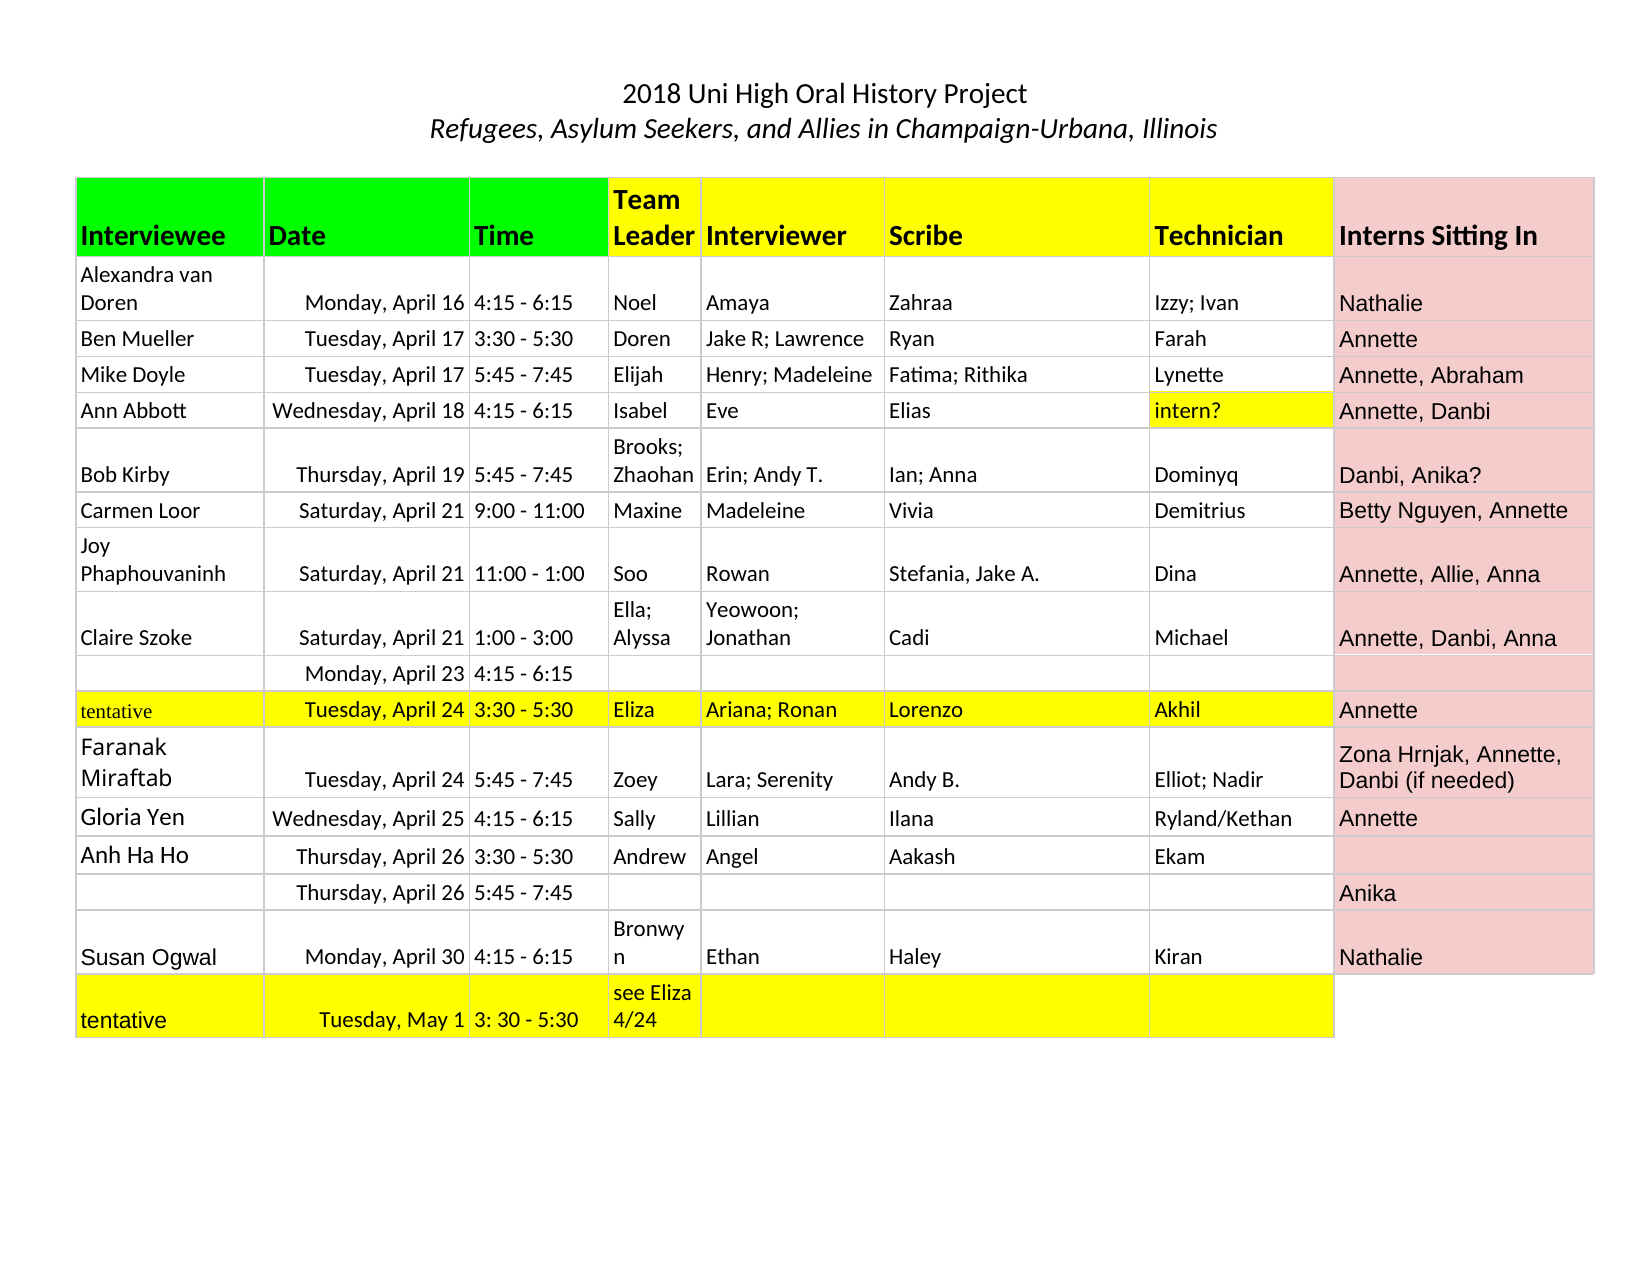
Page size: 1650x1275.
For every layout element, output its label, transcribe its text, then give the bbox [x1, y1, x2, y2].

table_cell Monday, April 23 [265, 656, 469, 690]
table_cell Lillian [702, 798, 884, 835]
table_cell Ella; Alyssa [609, 592, 700, 654]
table_cell [1150, 975, 1333, 1037]
table_cell Annette, Danbi [1335, 393, 1593, 427]
table_cell Andy B. [885, 728, 1149, 797]
table_cell Eliza [609, 692, 700, 726]
table_cell Farah [1150, 321, 1333, 356]
table_header Scribe [885, 178, 1149, 256]
table_cell 4:15 - 6:15 [470, 798, 608, 835]
table_header Technician [1150, 178, 1333, 256]
table_cell Soo [609, 528, 700, 591]
table_cell Tuesday, April 24 [265, 692, 469, 726]
table_cell Dominyq [1150, 429, 1333, 491]
table_cell 4:15 - 6:15 [470, 393, 608, 427]
table_cell [885, 975, 1149, 1037]
table_cell Anh Ha Ho [77, 837, 263, 873]
table_cell Faranak Miraftab [77, 728, 263, 797]
table_cell Wednesday, April 25 [265, 798, 469, 835]
table_cell Annette [1335, 321, 1593, 356]
table_cell 5:45 - 7:45 [470, 875, 608, 909]
table_cell Annette [1335, 798, 1593, 835]
table_cell Thursday, April 26 [265, 837, 469, 873]
table_cell Lorenzo [885, 692, 1149, 726]
table_cell Vivia [885, 493, 1149, 527]
table_cell [1335, 837, 1593, 873]
table_cell Monday, April 16 [265, 257, 469, 320]
table_cell [1150, 656, 1333, 690]
table_cell Izzy; Ivan [1150, 257, 1333, 320]
table_cell Tuesday, April 17 [265, 357, 469, 391]
table_header Time [470, 178, 608, 256]
table_cell Jake R; Lawrence [702, 321, 884, 356]
table_cell 4:15 - 6:15 [470, 911, 608, 973]
table_cell Monday, April 30 [265, 911, 469, 973]
table_cell 11:00 - 1:00 [470, 528, 608, 591]
table_cell [1150, 875, 1333, 909]
table_cell Zahraa [885, 257, 1149, 320]
table_header Interns Sitting In [1335, 178, 1593, 256]
table_cell Ryan [885, 321, 1149, 356]
table_cell 3:30 - 5:30 [470, 837, 608, 873]
table_cell Rowan [702, 528, 884, 591]
table_cell [1335, 656, 1593, 690]
table_header Date [265, 178, 469, 256]
table_cell tentative [77, 692, 263, 726]
table_cell Ilana [885, 798, 1149, 835]
table_cell [885, 875, 1149, 909]
table_cell Susan Ogwal [77, 911, 263, 973]
table_cell Angel [702, 837, 884, 873]
table_cell Annette, Allie, Anna [1335, 528, 1593, 591]
table_cell [702, 975, 884, 1037]
table_cell Ryland/Kethan [1150, 798, 1333, 835]
table_cell Annette, Danbi, Anna [1335, 592, 1593, 654]
table_cell Amaya [702, 257, 884, 320]
table_cell Nathalie [1335, 911, 1593, 973]
table_cell Tuesday, April 17 [265, 321, 469, 356]
table_cell Ethan [702, 911, 884, 973]
table_cell Ann Abbott [77, 393, 263, 427]
table_cell Alexandra van Doren [77, 257, 263, 320]
table_cell see Eliza 4/24 [609, 975, 700, 1037]
table_cell Ariana; Ronan [702, 692, 884, 726]
table_cell 3:30 - 5:30 [470, 321, 608, 356]
table_cell [885, 656, 1149, 690]
table_cell Lynette [1150, 357, 1333, 391]
table_cell 5:45 - 7:45 [470, 357, 608, 391]
table_header Interviewer [702, 178, 884, 256]
table_cell Annette [1335, 692, 1593, 726]
table_cell [702, 656, 884, 690]
table_cell Annette, Abraham [1335, 357, 1593, 391]
table_cell 5:45 - 7:45 [470, 429, 608, 491]
table_cell Noel [609, 257, 700, 320]
table_cell Maxine [609, 493, 700, 527]
table_cell 4:15 - 6:15 [470, 257, 608, 320]
table_cell Tuesday, May 1 [265, 975, 469, 1037]
table_cell Elliot; Nadir [1150, 728, 1333, 797]
table_cell Zoey [609, 728, 700, 797]
table_cell Lara; Serenity [702, 728, 884, 797]
table_cell Wednesday, April 18 [265, 393, 469, 427]
table_cell Bronwyn [609, 911, 700, 973]
table_cell Yeowoon; Jonathan [702, 592, 884, 654]
table_cell 3:30 - 5:30 [470, 692, 608, 726]
table_cell Thursday, April 26 [265, 875, 469, 909]
table_cell Cadi [885, 592, 1149, 654]
table_cell 5:45 - 7:45 [470, 728, 608, 797]
table_cell Andrew [609, 837, 700, 873]
table_cell Erin; Andy T. [702, 429, 884, 491]
table_cell Bob Kirby [77, 429, 263, 491]
table_cell Haley [885, 911, 1149, 973]
table_cell Nathalie [1335, 257, 1593, 320]
table_cell 4:15 - 6:15 [470, 656, 608, 690]
table_cell Carmen Loor [77, 493, 263, 527]
table_cell Saturday, April 21 [265, 592, 469, 654]
table_cell Joy Phaphouvaninh [77, 528, 263, 591]
table_cell Michael [1150, 592, 1333, 654]
table_cell Brooks; Zhaohan [609, 429, 700, 491]
table_cell Madeleine [702, 493, 884, 527]
table_cell Aakash [885, 837, 1149, 873]
table_header Team Leader [609, 178, 700, 256]
table_cell Eve [702, 393, 884, 427]
table_cell Gloria Yen [77, 798, 263, 835]
table_cell Saturday, April 21 [265, 528, 469, 591]
table_cell [702, 875, 884, 909]
table_cell Ian; Anna [885, 429, 1149, 491]
table_cell Danbi, Anika? [1335, 429, 1593, 491]
table_cell [1335, 974, 1594, 1037]
table_cell Elias [885, 393, 1149, 427]
table_cell [77, 656, 263, 690]
table_cell Saturday, April 21 [265, 493, 469, 527]
table_header Interviewee [77, 178, 263, 256]
table_cell Ekam [1150, 837, 1333, 873]
table_cell Henry; Madeleine [702, 357, 884, 391]
text Refugees, Asylum Seekers, and Allies in Champaign-Urbana, Illinois [75, 111, 1575, 146]
table_cell Thursday, April 19 [265, 429, 469, 491]
table_cell Claire Szoke [77, 592, 263, 654]
table_cell Doren [609, 321, 700, 356]
table_cell Betty Nguyen, Annette [1335, 493, 1593, 527]
table_cell 3: 30 - 5:30 [470, 975, 608, 1037]
table_cell [609, 656, 700, 690]
table_cell Kiran [1150, 911, 1333, 973]
table_cell Akhil [1150, 692, 1333, 726]
table_cell Stefania, Jake A. [885, 528, 1149, 591]
table_cell [609, 875, 700, 909]
table_cell Ben Mueller [77, 321, 263, 356]
table_cell Zona Hrnjak, Annette, Danbi (if needed) [1335, 728, 1593, 797]
table_cell Anika [1335, 875, 1593, 909]
table_cell Fatima; Rithika [885, 357, 1149, 391]
table_cell Tuesday, April 24 [265, 728, 469, 797]
table_cell Dina [1150, 528, 1333, 591]
table_cell Isabel [609, 393, 700, 427]
table_cell 9:00 - 11:00 [470, 493, 608, 527]
table_cell intern? [1150, 393, 1333, 427]
table_cell tentative [77, 975, 263, 1037]
table_cell [77, 875, 263, 909]
table_cell 1:00 - 3:00 [470, 592, 608, 654]
table_cell Sally [609, 798, 700, 835]
text 2018 Uni High Oral History Project [75, 75, 1575, 111]
table_cell Elijah [609, 357, 700, 391]
table_cell Demitrius [1150, 493, 1333, 527]
table_cell Mike Doyle [77, 357, 263, 391]
